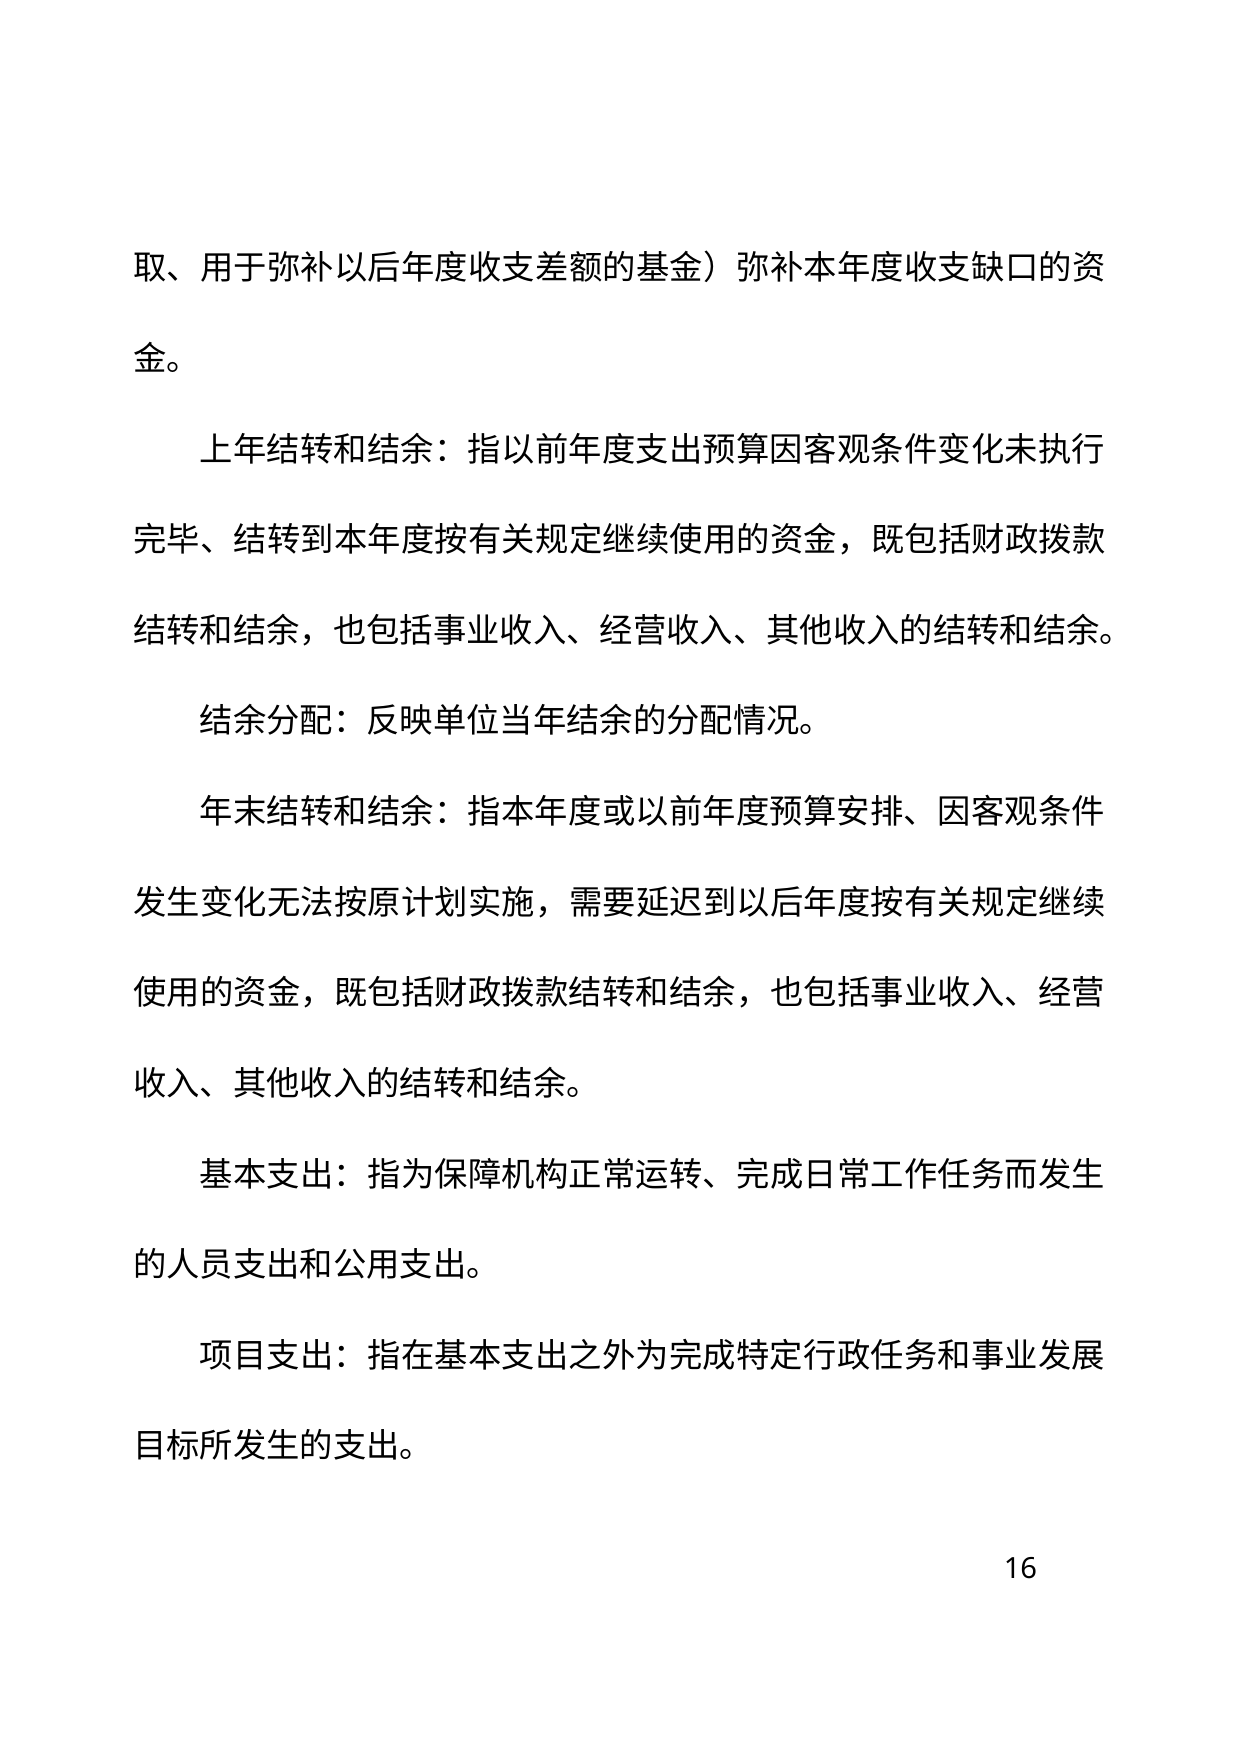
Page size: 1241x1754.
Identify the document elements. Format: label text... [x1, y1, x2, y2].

text 上年结转和结余：指以前年度支出预算因客观条件变化未执行完毕、结转到本年度按有关规定继续使用的资金，既包括财政拨款结转和结余，也包括事业收入、经营收入、其他收入的结转和结余。 [133, 401, 1107, 673]
text 项目支出：指在基本支出之外为完成特定行政任务和事业发展目标所发生的支出。 [133, 1307, 1107, 1489]
text 结余分配：反映单位当年结余的分配情况。 [133, 673, 1107, 764]
text 年末结转和结余：指本年度或以前年度预算安排、因客观条件发生变化无法按原计划实施，需要延迟到以后年度按有关规定继续使用的资金，既包括财政拨款结转和结余，也包括事业收入、经营收入、其他收入的结转和结余。 [133, 764, 1107, 1126]
text 基本支出：指为保障机构正常运转、完成日常工作任务而发生的人员支出和公用支出。 [133, 1126, 1107, 1307]
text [133, 220, 1107, 401]
